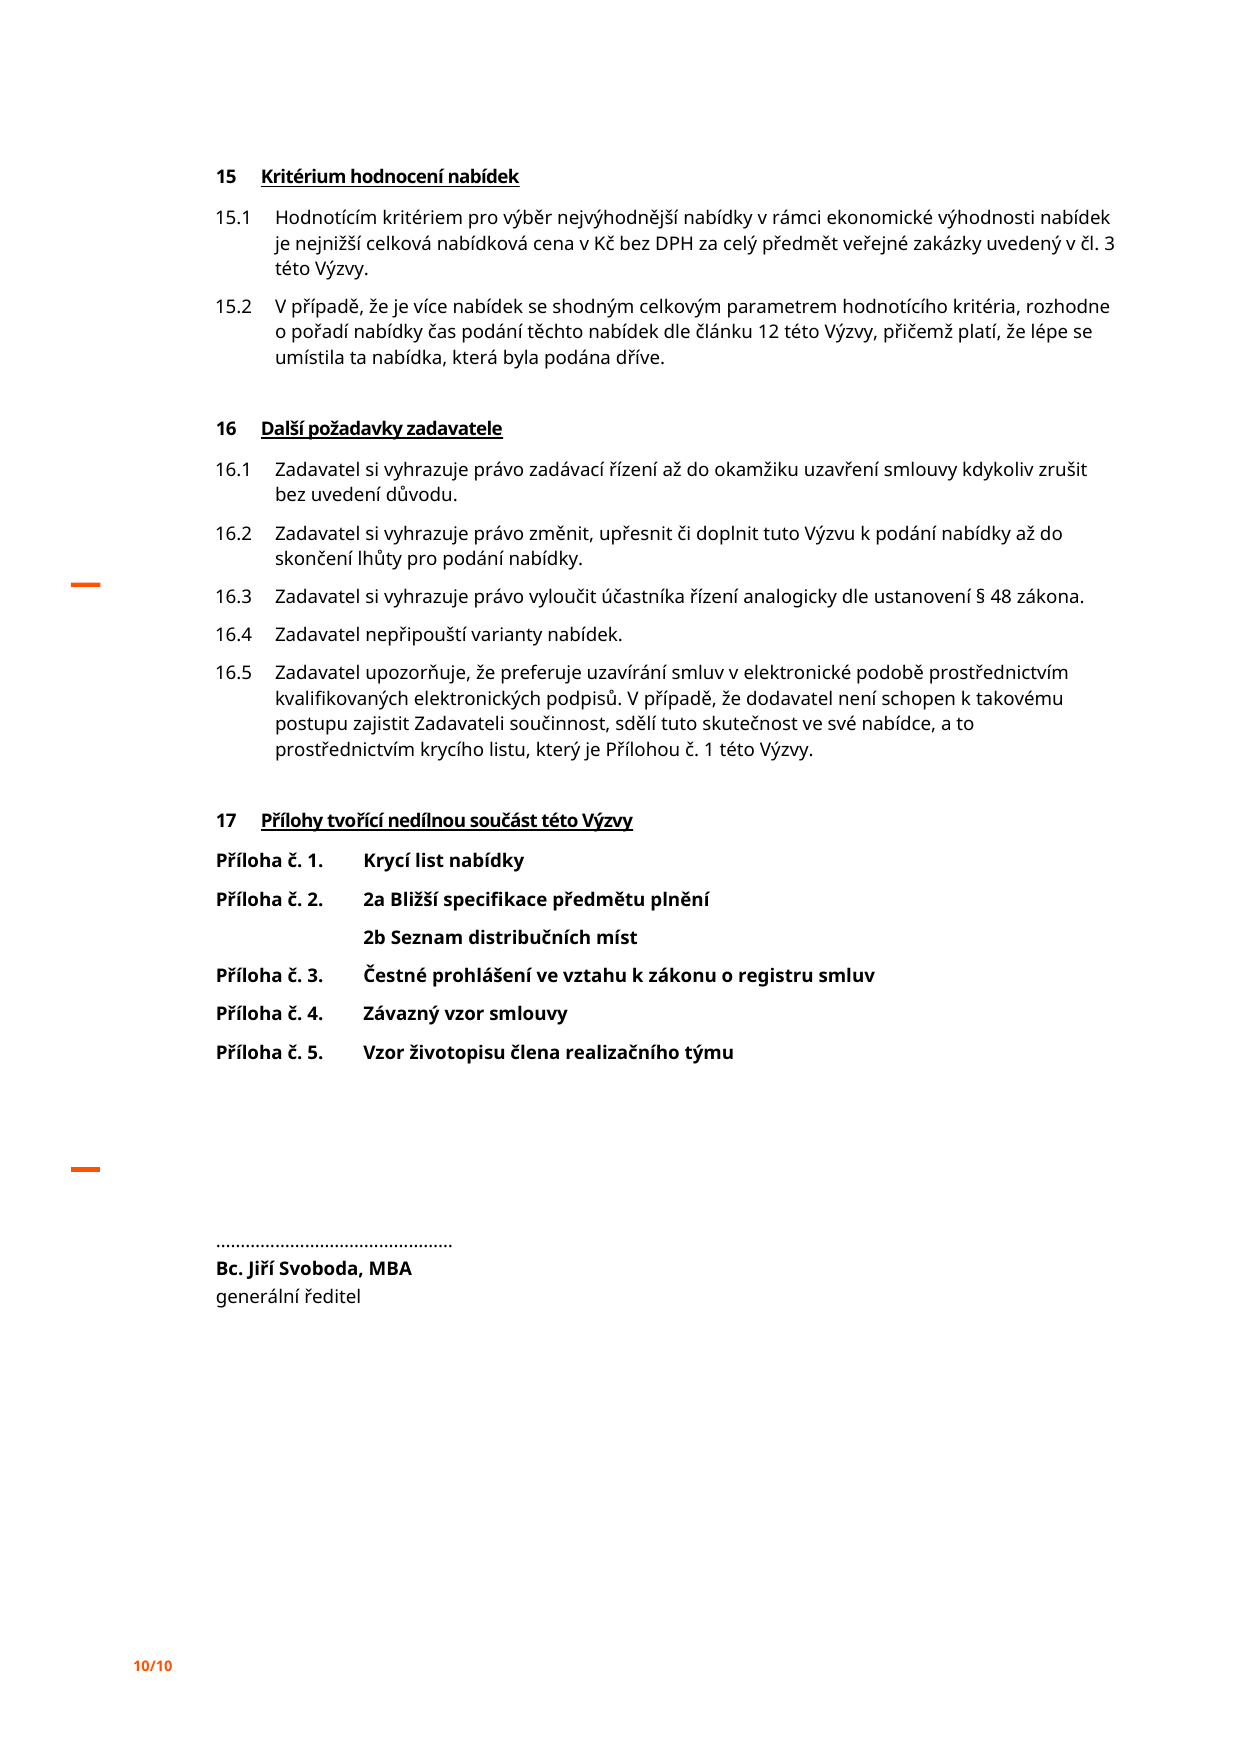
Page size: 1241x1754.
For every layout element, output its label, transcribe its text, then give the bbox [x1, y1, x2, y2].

list Krycí list nabídky [216, 848, 1122, 873]
text ………………………………………… [216, 1227, 1122, 1253]
subtitle Zadavatel nepřipouští varianty nabídek. [215, 621, 1122, 647]
list Čestné prohlášení ve vztahu k zákonu o registru smluv [216, 962, 1122, 988]
text generální ředitel [216, 1283, 1122, 1309]
subtitle Kritérium hodnocení nabídek [216, 164, 1122, 189]
subtitle V případě, že je více nabídek se shodným celkovým parametrem hodnotícího kritéria, rozhodne o pořadí nabídky čas podání těchto nabídek dle článku 12 této Výzvy, přičemž platí, že lépe se umístila ta nabídka, která byla podána dříve. [215, 293, 1122, 370]
subtitle Hodnotícím kritériem pro výběr nejvýhodnější nabídky v rámci ekonomické výhodnosti nabídek je nejnižší celková nabídková cena v Kč bez DPH za celý předmět veřejné zakázky uvedený v čl. 3 této Výzvy. [215, 204, 1122, 281]
subtitle Zadavatel upozorňuje, že preferuje uzavírání smluv v elektronické podobě prostřednictvím kvalifikovaných elektronických podpisů. V případě, že dodavatel není schopen k takovému postupu zajistit Zadavateli součinnost, sdělí tuto skutečnost ve své nabídce, a to prostřednictvím krycího listu, který je Přílohou č. 1 této Výzvy. [215, 659, 1122, 761]
subtitle Další požadavky zadavatele [216, 416, 1122, 441]
subtitle Zadavatel si vyhrazuje právo zadávací řízení až do okamžiku uzavření smlouvy kdykoliv zrušit bez uvedení důvodu. [215, 456, 1122, 507]
text Bc. Jiří Svoboda, MBA [216, 1256, 1122, 1281]
list Závazný vzor smlouvy [216, 1001, 1122, 1026]
list 2b Seznam distribučních míst [363, 924, 1122, 950]
subtitle Přílohy tvořící nedílnou součást této Výzvy [216, 807, 1122, 833]
subtitle Zadavatel si vyhrazuje právo vyloučit účastníka řízení analogicky dle ustanovení § 48 zákona. [215, 583, 1122, 609]
list 2a Bližší specifikace předmětu plnění [216, 886, 1122, 912]
list Vzor životopisu člena realizačního týmu [216, 1039, 1122, 1064]
subtitle Zadavatel si vyhrazuje právo změnit, upřesnit či doplnit tuto Výzvu k podání nabídky až do skončení lhůty pro podání nabídky. [215, 520, 1122, 571]
